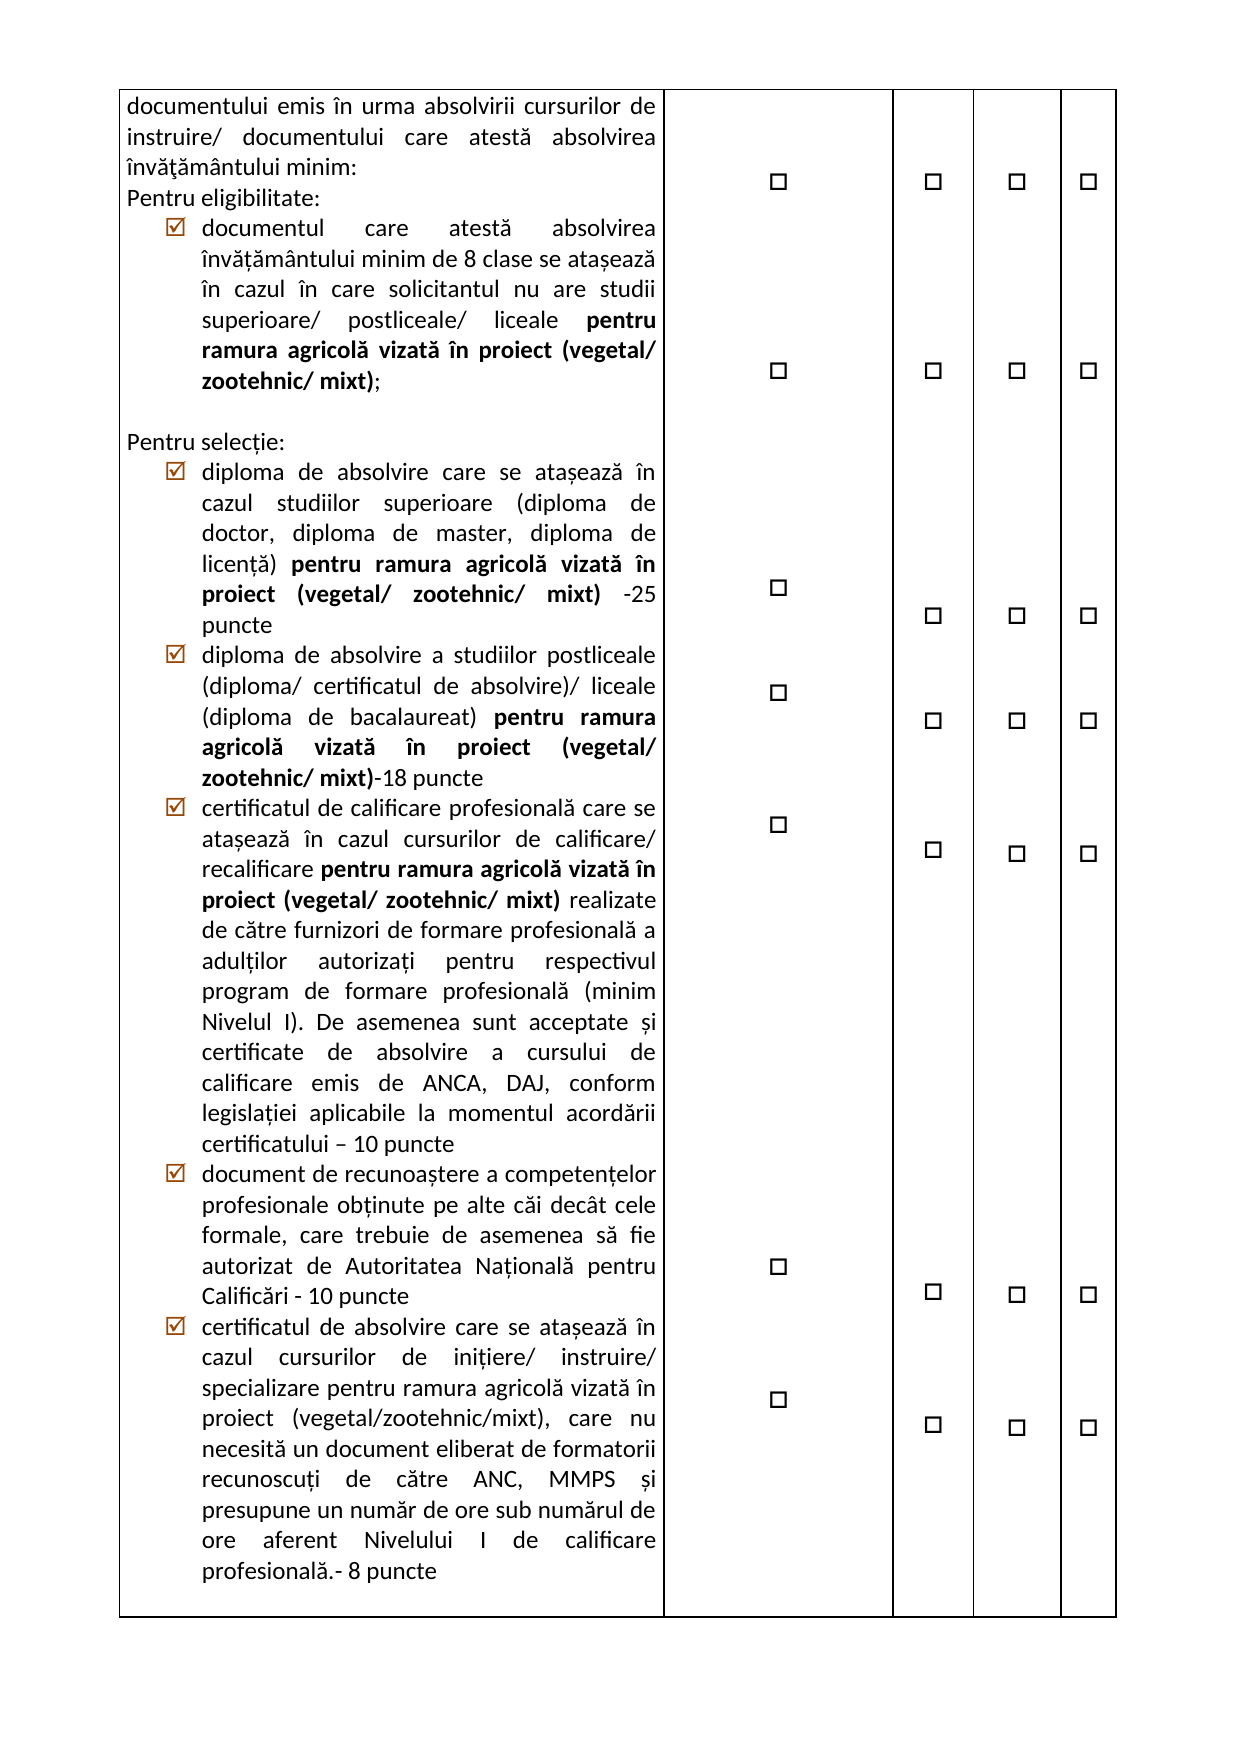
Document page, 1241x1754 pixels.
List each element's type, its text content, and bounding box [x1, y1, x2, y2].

table_cell [894, 90, 973, 1616]
table_cell [1062, 90, 1115, 1616]
table_cell [974, 90, 1060, 1616]
table_cell [665, 90, 892, 1616]
